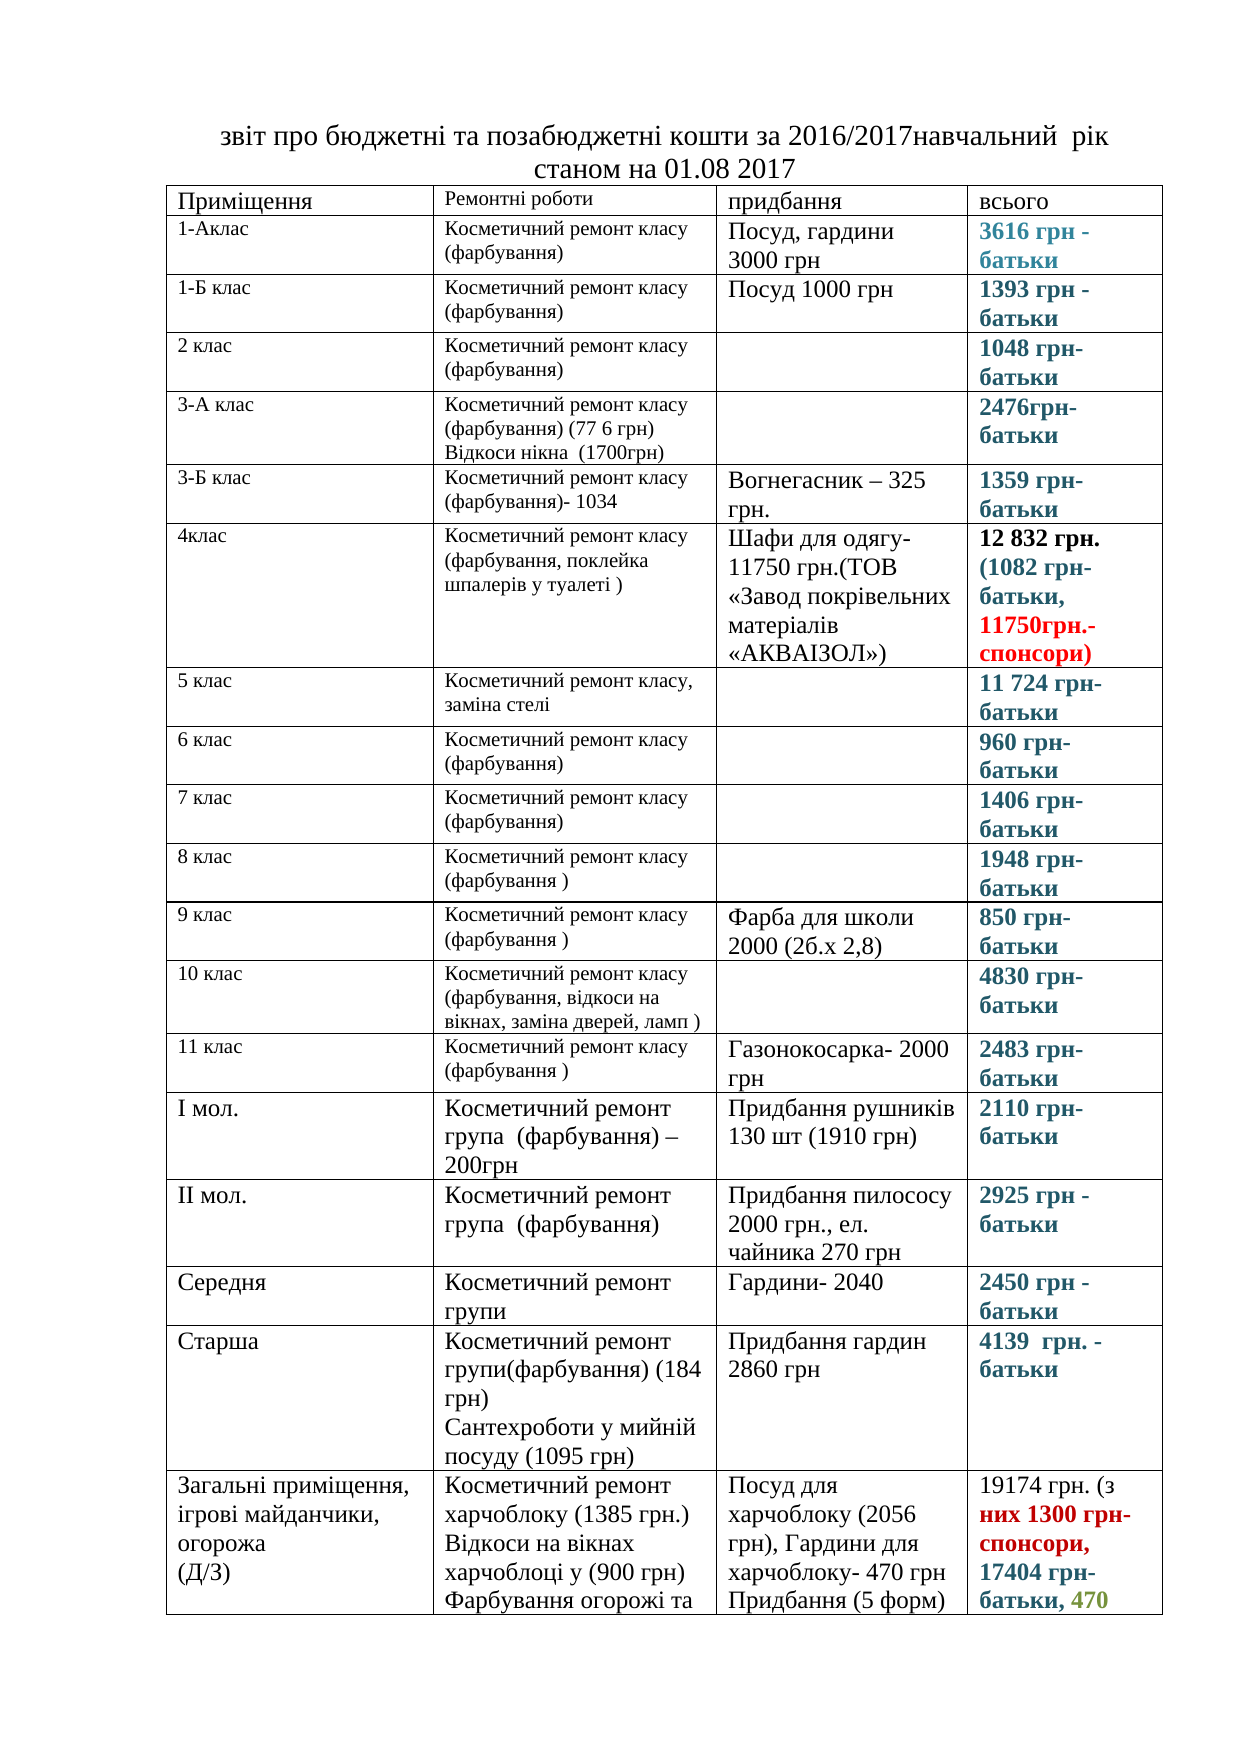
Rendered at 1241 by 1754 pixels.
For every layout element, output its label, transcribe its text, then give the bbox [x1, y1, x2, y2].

table_cell 9 клас [167, 903, 433, 960]
table_cell 850 грн- батьки [968, 903, 1162, 960]
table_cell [167, 1471, 433, 1614]
table_cell 1948 грн- батьки [968, 844, 1162, 901]
table_cell Косметичний ремонт класу (фарбування) [434, 216, 716, 273]
table_cell Придбання рушників 130 шт (1910 грн) [717, 1093, 967, 1179]
table_cell 3-А клас [167, 392, 433, 464]
table_cell 960 грн- батьки [968, 727, 1162, 784]
table_cell Фарба для школи 2000 (2б.х 2,8) [717, 903, 967, 960]
table_cell [717, 668, 967, 726]
table_cell 11 724 грн- батьки [968, 668, 1162, 726]
table_cell 1-Б клас [167, 275, 433, 332]
table_cell ІІ мол. [167, 1180, 433, 1266]
table_cell 2450 грн - батьки [968, 1267, 1162, 1325]
table_cell 11 клас [167, 1034, 433, 1092]
table_cell [717, 785, 967, 843]
table_cell 1-Аклас [167, 216, 433, 273]
table_header всього [968, 186, 1162, 215]
table_cell Косметичний ремонт класу (фарбування ) [434, 903, 716, 960]
table_cell Газонокосарка- 2000 грн [717, 1034, 967, 1092]
table_cell 1406 грн- батьки [968, 785, 1162, 843]
table_cell Косметичний ремонт групи(фарбування) (184 грн) Сантехроботи у мийній посуду (1095 грн) [434, 1326, 716, 1469]
table_cell 1393 грн - батьки [968, 275, 1162, 332]
table_cell Вогнегасник – 325 грн. [717, 465, 967, 522]
table_cell Косметичний ремонт класу (фарбування) [434, 785, 716, 843]
table_cell 6 клас [167, 727, 433, 784]
table_cell Косметичний ремонт групи [434, 1267, 716, 1325]
table_cell 4830 грн- батьки [968, 961, 1162, 1033]
table_header Приміщення [167, 186, 433, 215]
table_cell 10 клас [167, 961, 433, 1033]
table_cell Косметичний ремонт класу (фарбування, відкоси на вікнах, заміна дверей, ламп ) [434, 961, 716, 1033]
table_cell 1359 грн- батьки [968, 465, 1162, 522]
table_cell Косметичний ремонт класу (фарбування, поклейка шпалерів у туалеті ) [434, 524, 716, 667]
table_cell [717, 392, 967, 464]
table_cell 2 клас [167, 333, 433, 391]
table_cell 7 клас [167, 785, 433, 843]
text звіт про бюджетні та позабюджетні кошти за 2016/2017навчальний рік станом на 01.08 2017 [177, 118, 1152, 185]
table_cell 5 клас [167, 668, 433, 726]
table_cell Косметичний ремонт класу (фарбування ) [434, 1034, 716, 1092]
table_cell 2476грн- батьки [968, 392, 1162, 464]
table_cell [717, 961, 967, 1033]
table_cell Середня [167, 1267, 433, 1325]
table_cell Косметичний ремонт група (фарбування) – 200грн [434, 1093, 716, 1179]
table_cell Косметичний ремонт класу (фарбування) (77 6 грн) Відкоси нікна (1700грн) [434, 392, 716, 464]
table_cell Посуд, гардини 3000 грн [717, 216, 967, 273]
table_cell 8 клас [167, 844, 433, 901]
table_cell 2483 грн- батьки [968, 1034, 1162, 1092]
table_cell 3-Б клас [167, 465, 433, 522]
table_cell Старша [167, 1326, 433, 1469]
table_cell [968, 1471, 1162, 1614]
table_cell 4139 грн. - батьки [968, 1326, 1162, 1469]
table_cell Придбання пилососу 2000 грн., ел. чайника 270 грн [717, 1180, 967, 1266]
table_cell 12 832 грн. (1082 грн- батьки, 11750грн.- спонсори) [968, 524, 1162, 667]
table_cell Шафи для одягу- 11750 грн.(ТОВ «Завод покрівельних матеріалів «АКВАІЗОЛ») [717, 524, 967, 667]
table_cell 4клас [167, 524, 433, 667]
table_cell Гардини- 2040 [717, 1267, 967, 1325]
table_cell Косметичний ремонт класу (фарбування)- 1034 [434, 465, 716, 522]
table_cell І мол. [167, 1093, 433, 1179]
table_cell [717, 333, 967, 391]
table_cell 2110 грн- батьки [968, 1093, 1162, 1179]
table_cell [717, 727, 967, 784]
table_cell Косметичний ремонт класу (фарбування) [434, 333, 716, 391]
table_header Ремонтні роботи [434, 186, 716, 215]
table_cell 3616 грн - батьки [968, 216, 1162, 273]
table_cell 2925 грн - батьки [968, 1180, 1162, 1266]
table_cell Косметичний ремонт група (фарбування) [434, 1180, 716, 1266]
table_header придбання [717, 186, 967, 215]
table_cell Косметичний ремонт класу (фарбування) [434, 727, 716, 784]
table_cell Косметичний ремонт класу (фарбування) [434, 275, 716, 332]
table_cell Придбання гардин 2860 грн [717, 1326, 967, 1469]
table_cell [717, 844, 967, 901]
table_cell Посуд 1000 грн [717, 275, 967, 332]
table_cell Косметичний ремонт класу, заміна стелі [434, 668, 716, 726]
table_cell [717, 1471, 967, 1614]
table_cell 1048 грн- батьки [968, 333, 1162, 391]
table_cell Косметичний ремонт класу (фарбування ) [434, 844, 716, 901]
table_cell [434, 1471, 716, 1614]
